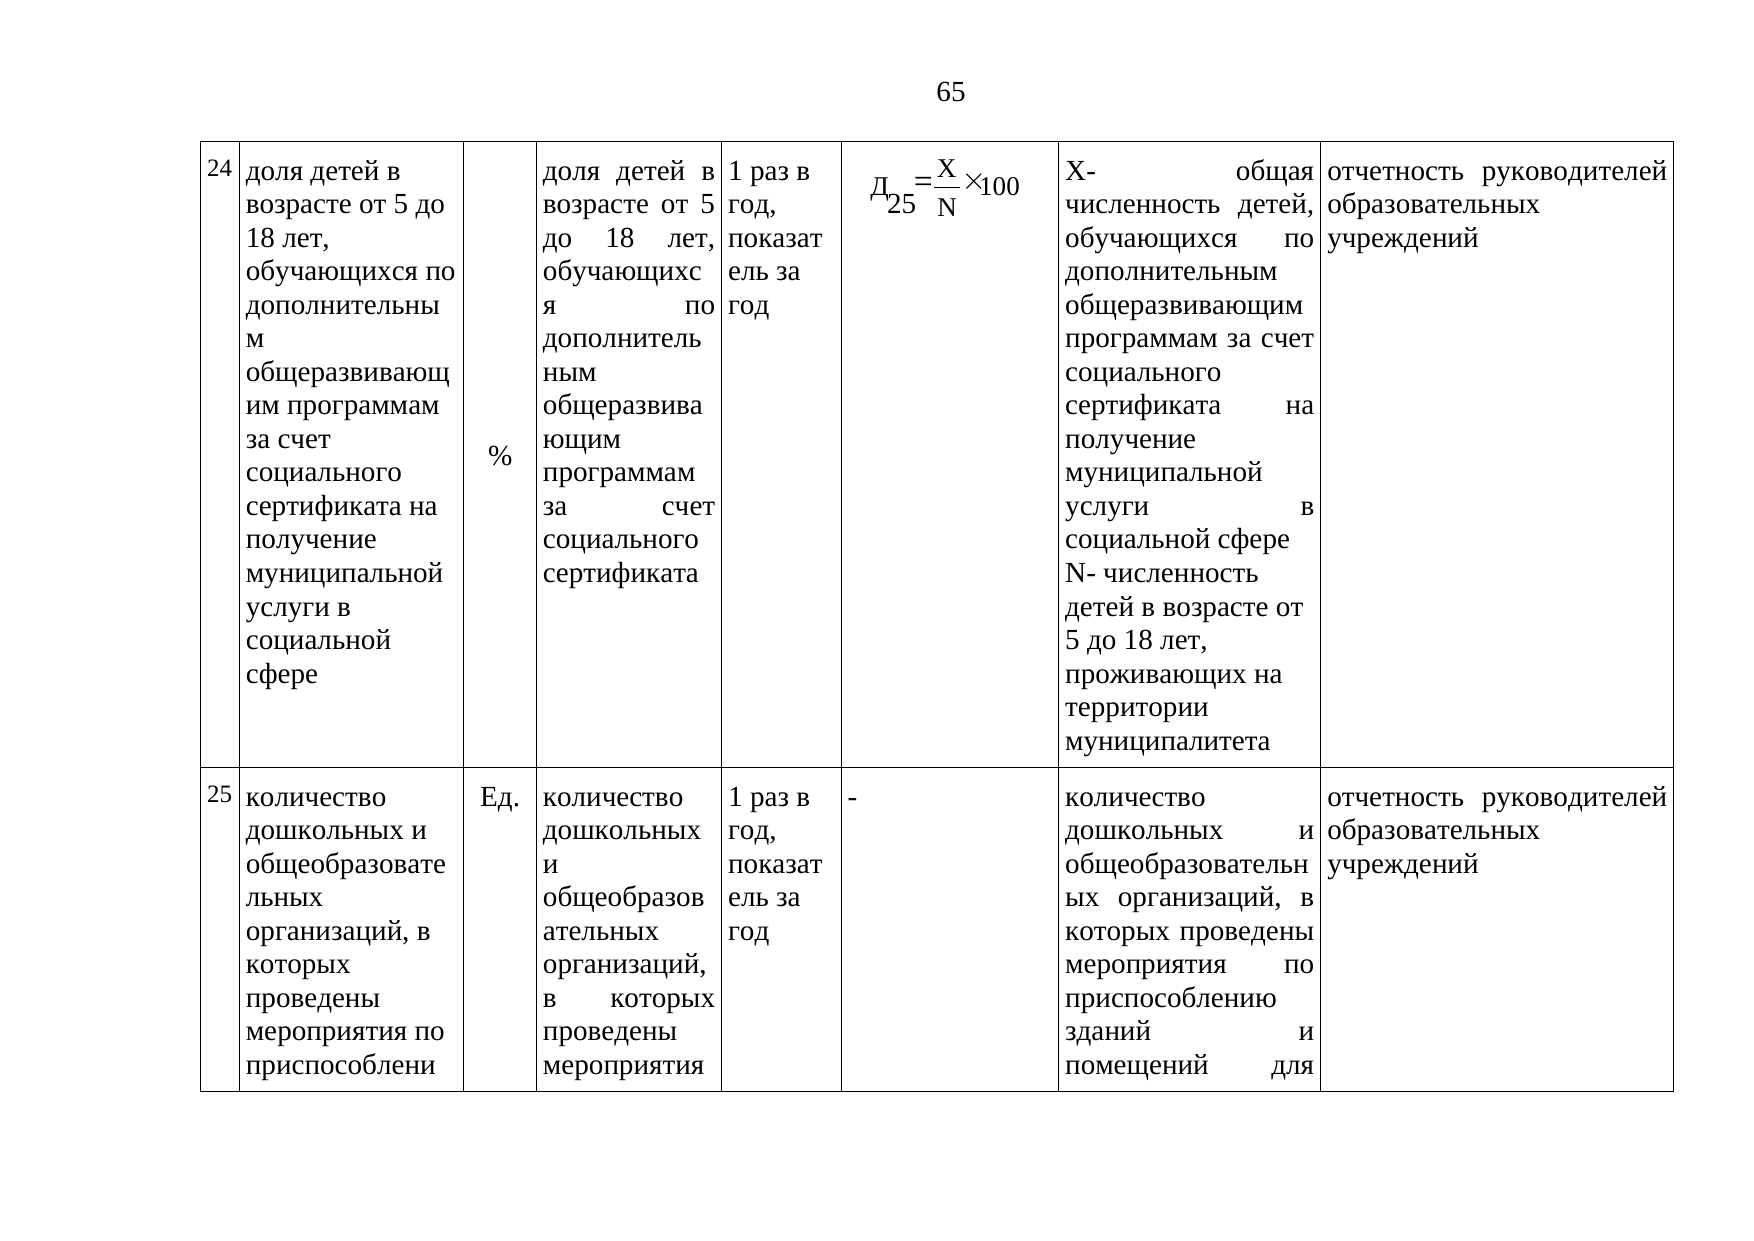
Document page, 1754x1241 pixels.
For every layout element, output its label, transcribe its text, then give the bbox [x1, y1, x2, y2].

table_cell - [842, 768, 1058, 1091]
table_cell X- общая численность детей, обучающихся по дополнительным общеразвивающим программам за счет социального сертификата на получение муниципальной услуги в социальной сфере N- численность детей в возрасте от 5 до 18 лет, проживающих на территории муниципалитета [1059, 142, 1320, 767]
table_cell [537, 768, 721, 1091]
table_cell [842, 142, 1058, 767]
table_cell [1321, 768, 1673, 1091]
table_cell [722, 142, 841, 767]
table_cell Ед. [464, 768, 536, 1091]
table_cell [722, 768, 841, 1091]
table_cell 25 [201, 768, 239, 1091]
table_cell 24 [201, 142, 239, 767]
table_cell % [464, 142, 536, 767]
table_cell доля детей в возрасте от 5 до 18 лет, обучающихся по дополнительным общеразвивающим программам за счет социального сертификата [537, 142, 721, 767]
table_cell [1059, 768, 1320, 1091]
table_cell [1321, 142, 1673, 767]
table_cell доля детей в возрасте от 5 до 18 лет, обучающихся по дополнительным общеразвивающим программам за счет социального сертификата на получение муниципальной услуги в социальной сфере [240, 142, 463, 767]
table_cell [240, 768, 463, 1091]
